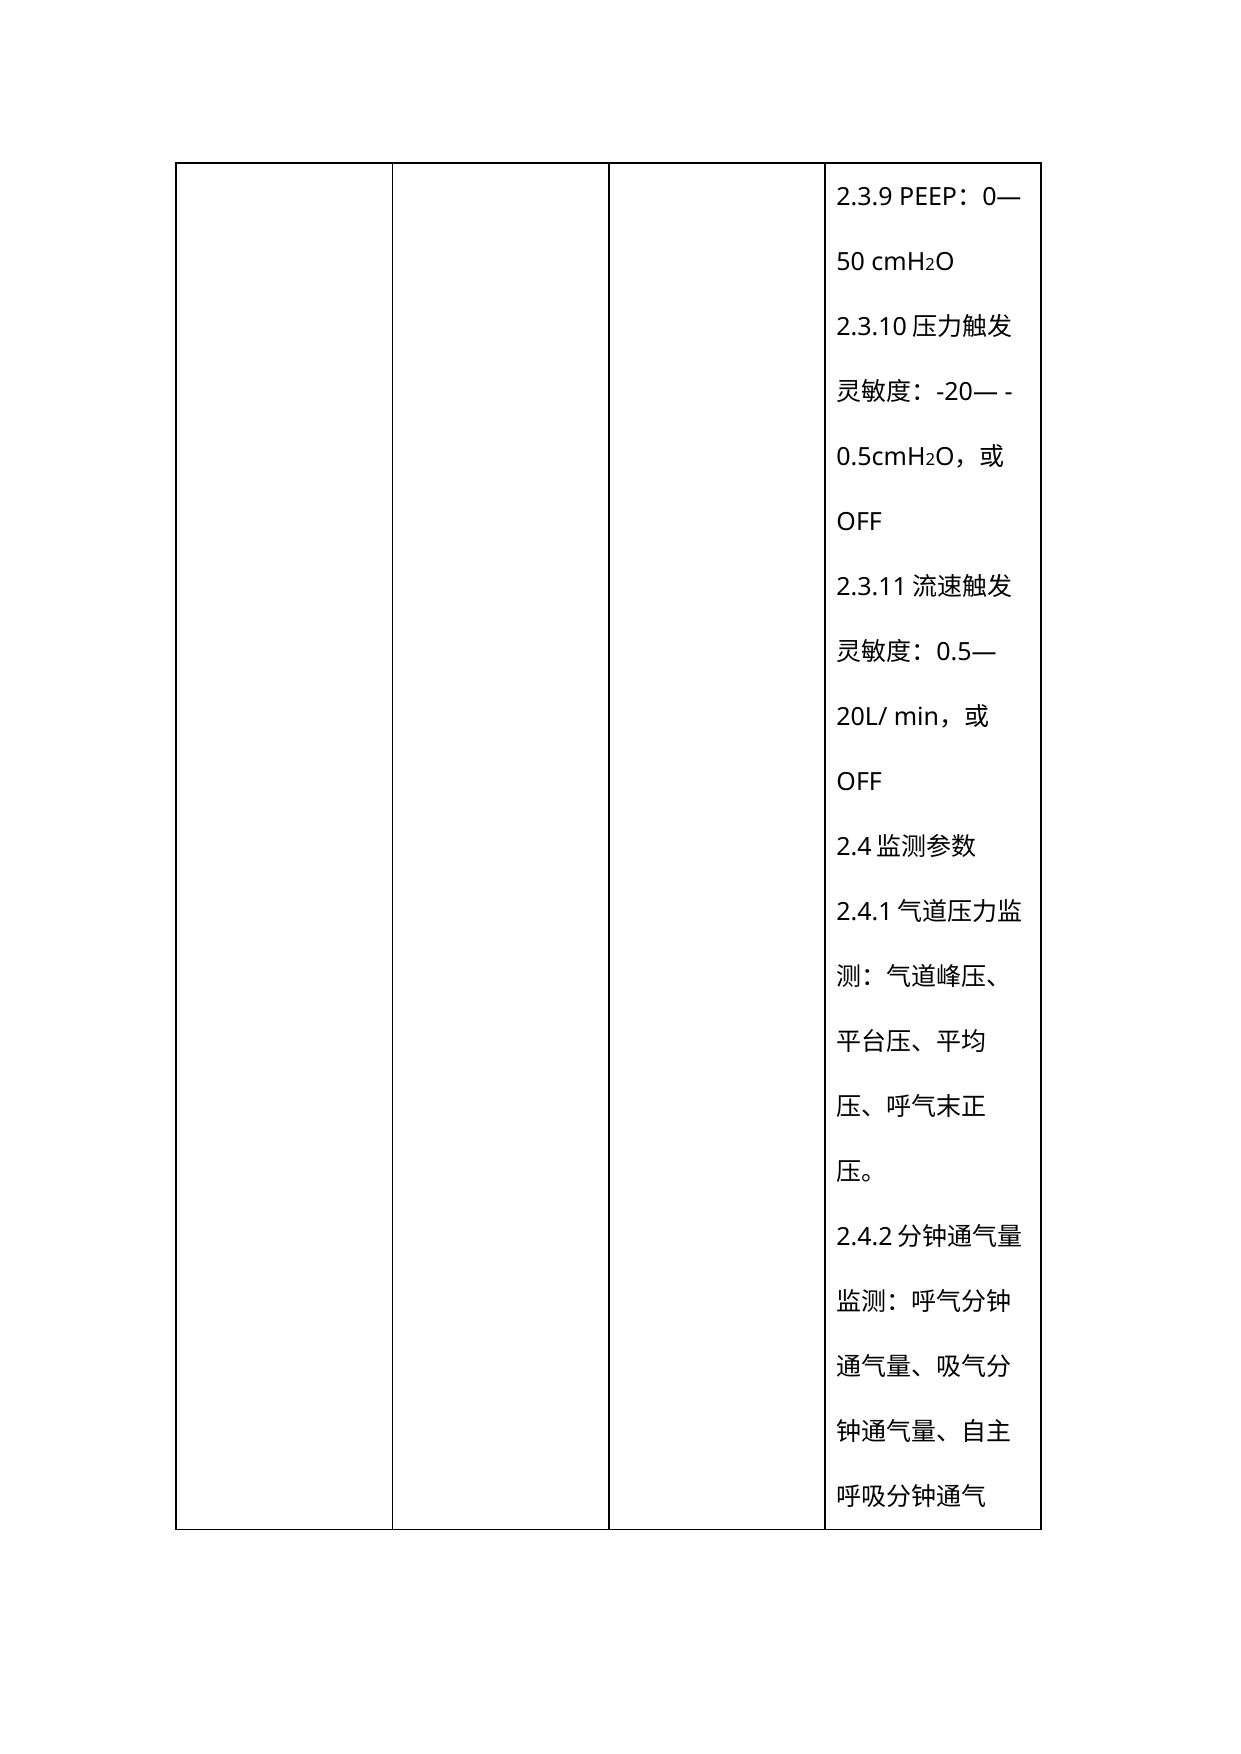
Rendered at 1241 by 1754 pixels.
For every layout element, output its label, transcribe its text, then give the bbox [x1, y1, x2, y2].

table_cell [177, 164, 392, 1528]
table_cell [610, 164, 824, 1528]
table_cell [826, 164, 1040, 1528]
table_cell 5 [393, 164, 608, 1528]
